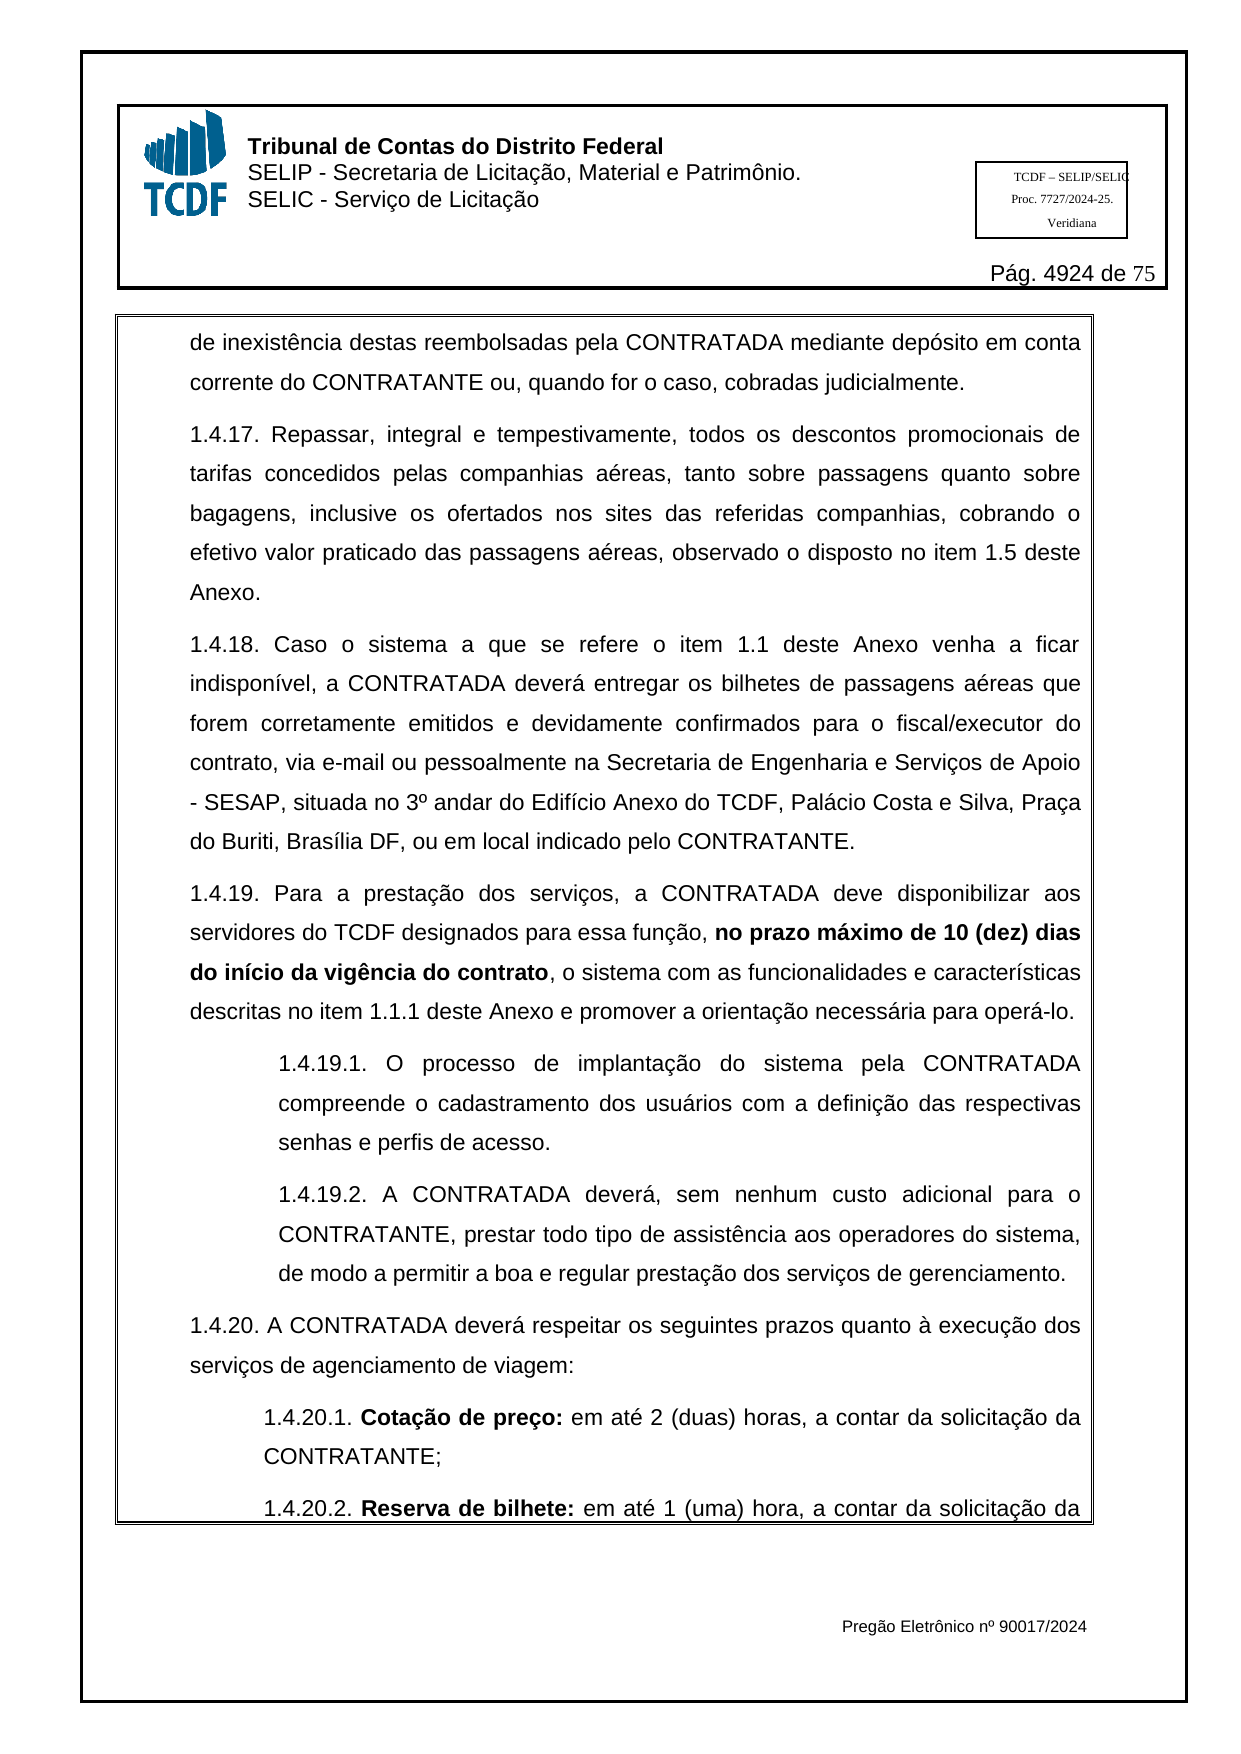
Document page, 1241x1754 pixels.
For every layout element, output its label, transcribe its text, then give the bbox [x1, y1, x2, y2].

picture [129, 107, 241, 218]
